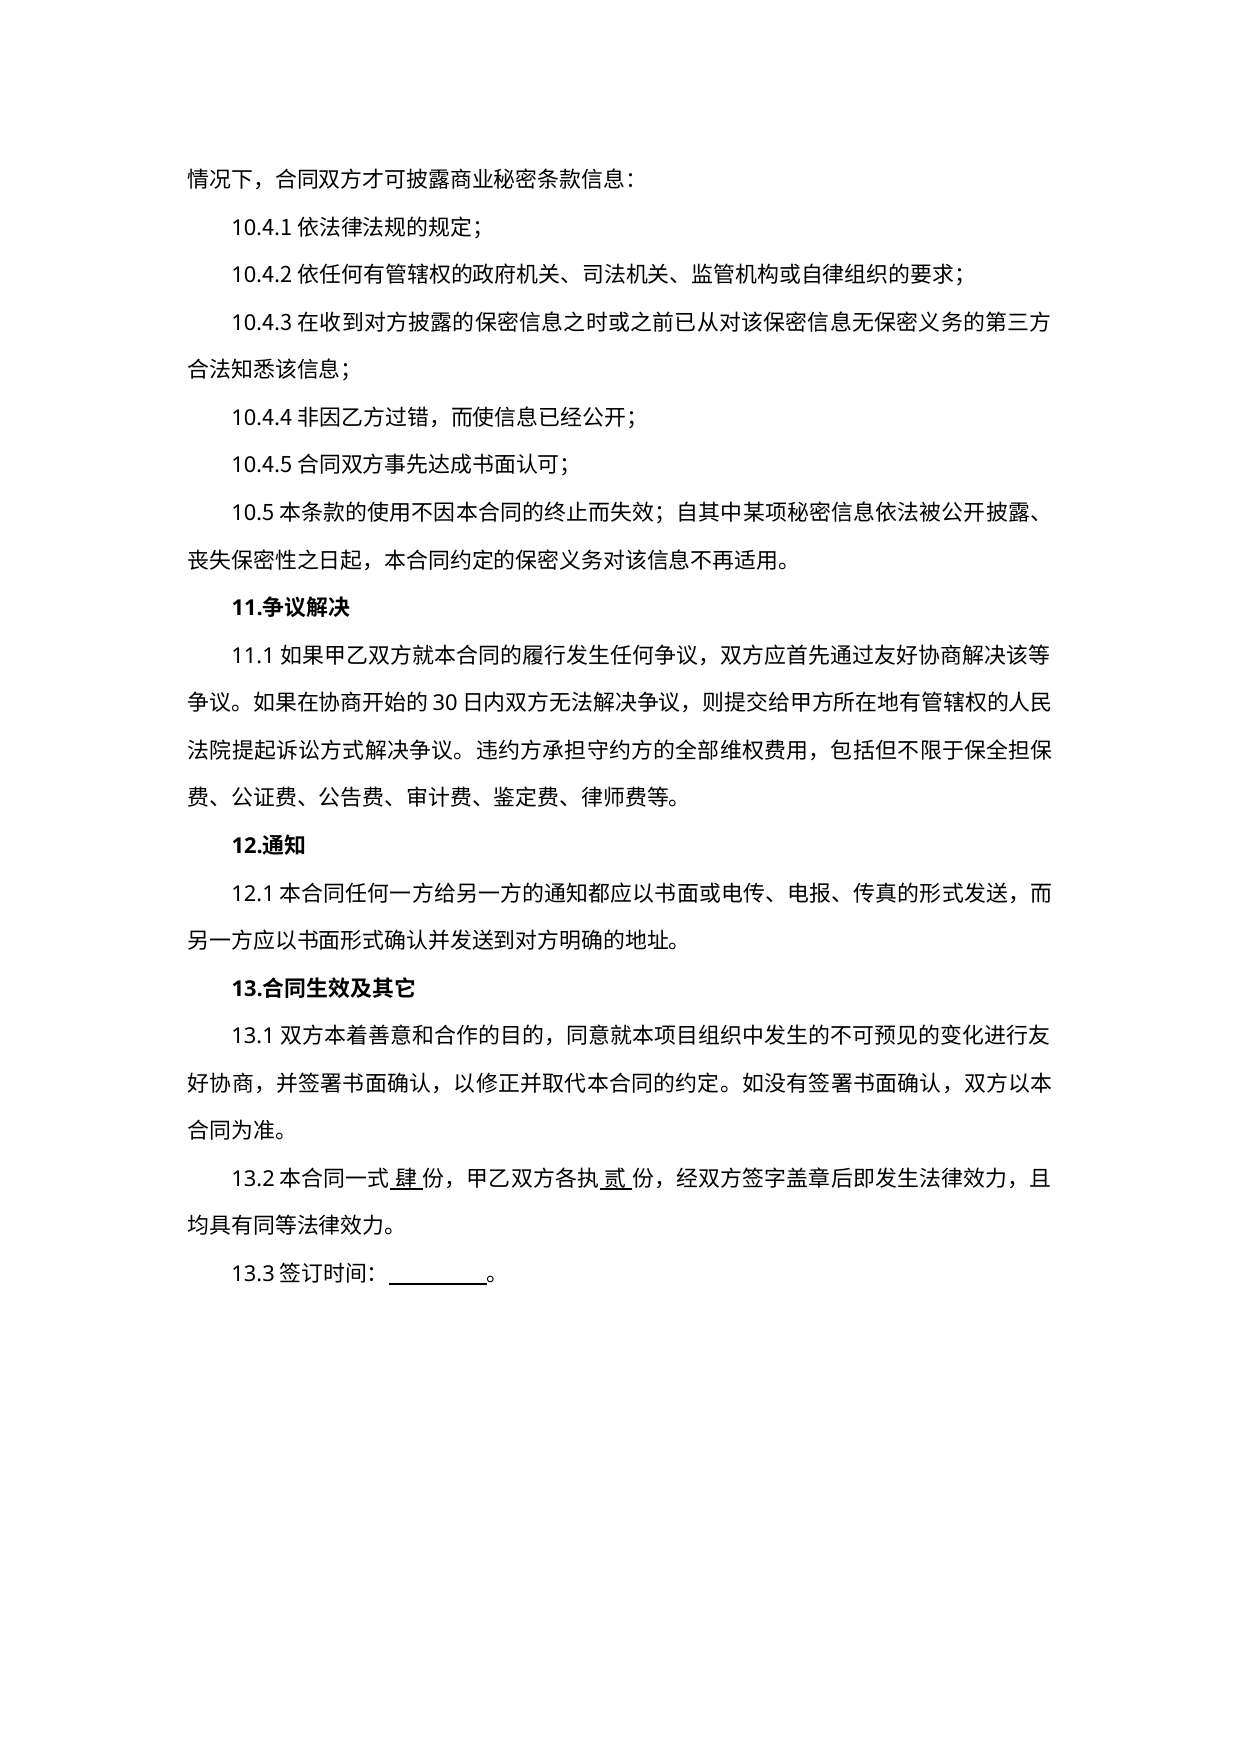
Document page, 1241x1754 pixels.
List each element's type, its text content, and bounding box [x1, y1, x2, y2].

text 13.合同生效及其它 [187, 971, 1053, 1002]
text 13.2本合同一式 肆 份，甲乙双方各执 贰 份，经双方签字盖章后即发生法律效力，且均具有同等法律效力。 [187, 1161, 1053, 1240]
text 10.4.2 依任何有管辖权的政府机关、司法机关、监管机构或自律组织的要求； [187, 257, 1053, 289]
text 13.1 双方本着善意和合作的目的，同意就本项目组织中发生的不可预见的变化进行友好协商，并签署书面确认，以修正并取代本合同的约定。如没有签署书面确认，双方以本合同为准。 [187, 1018, 1053, 1145]
text 10.4.3在收到对方披露的保密信息之时或之前已从对该保密信息无保密义务的第三方合法知悉该信息； [187, 305, 1053, 384]
text 13.3签订时间： 。 [187, 1256, 1053, 1288]
text 11.1 如果甲乙双方就本合同的履行发生任何争议，双方应首先通过友好协商解决该等争议。如果在协商开始的30日内双方无法解决争议，则提交给甲方所在地有管辖权的人民法院提起诉讼方式解决争议。违约方承担守约方的全部维权费用，包括但不限于保全担保费、公证费、公告费、审计费、鉴定费、律师费等。 [187, 638, 1053, 812]
text 11.争议解决 [187, 590, 1053, 622]
text 10.5本条款的使用不因本合同的终止而失效；自其中某项秘密信息依法被公开披露、丧失保密性之日起，本合同约定的保密义务对该信息不再适用。 [187, 495, 1053, 574]
text 12.通知 [187, 828, 1053, 860]
text 12.1本合同任何一方给另一方的通知都应以书面或电传、电报、传真的形式发送，而另一方应以书面形式确认并发送到对方明确的地址。 [187, 876, 1053, 955]
text 10.4.1依法律法规的规定； [187, 209, 1053, 241]
text 10.4.5合同双方事先达成书面认可； [187, 447, 1053, 479]
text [187, 162, 1053, 194]
text 10.4.4 非因乙方过错，而使信息已经公开； [187, 400, 1053, 432]
